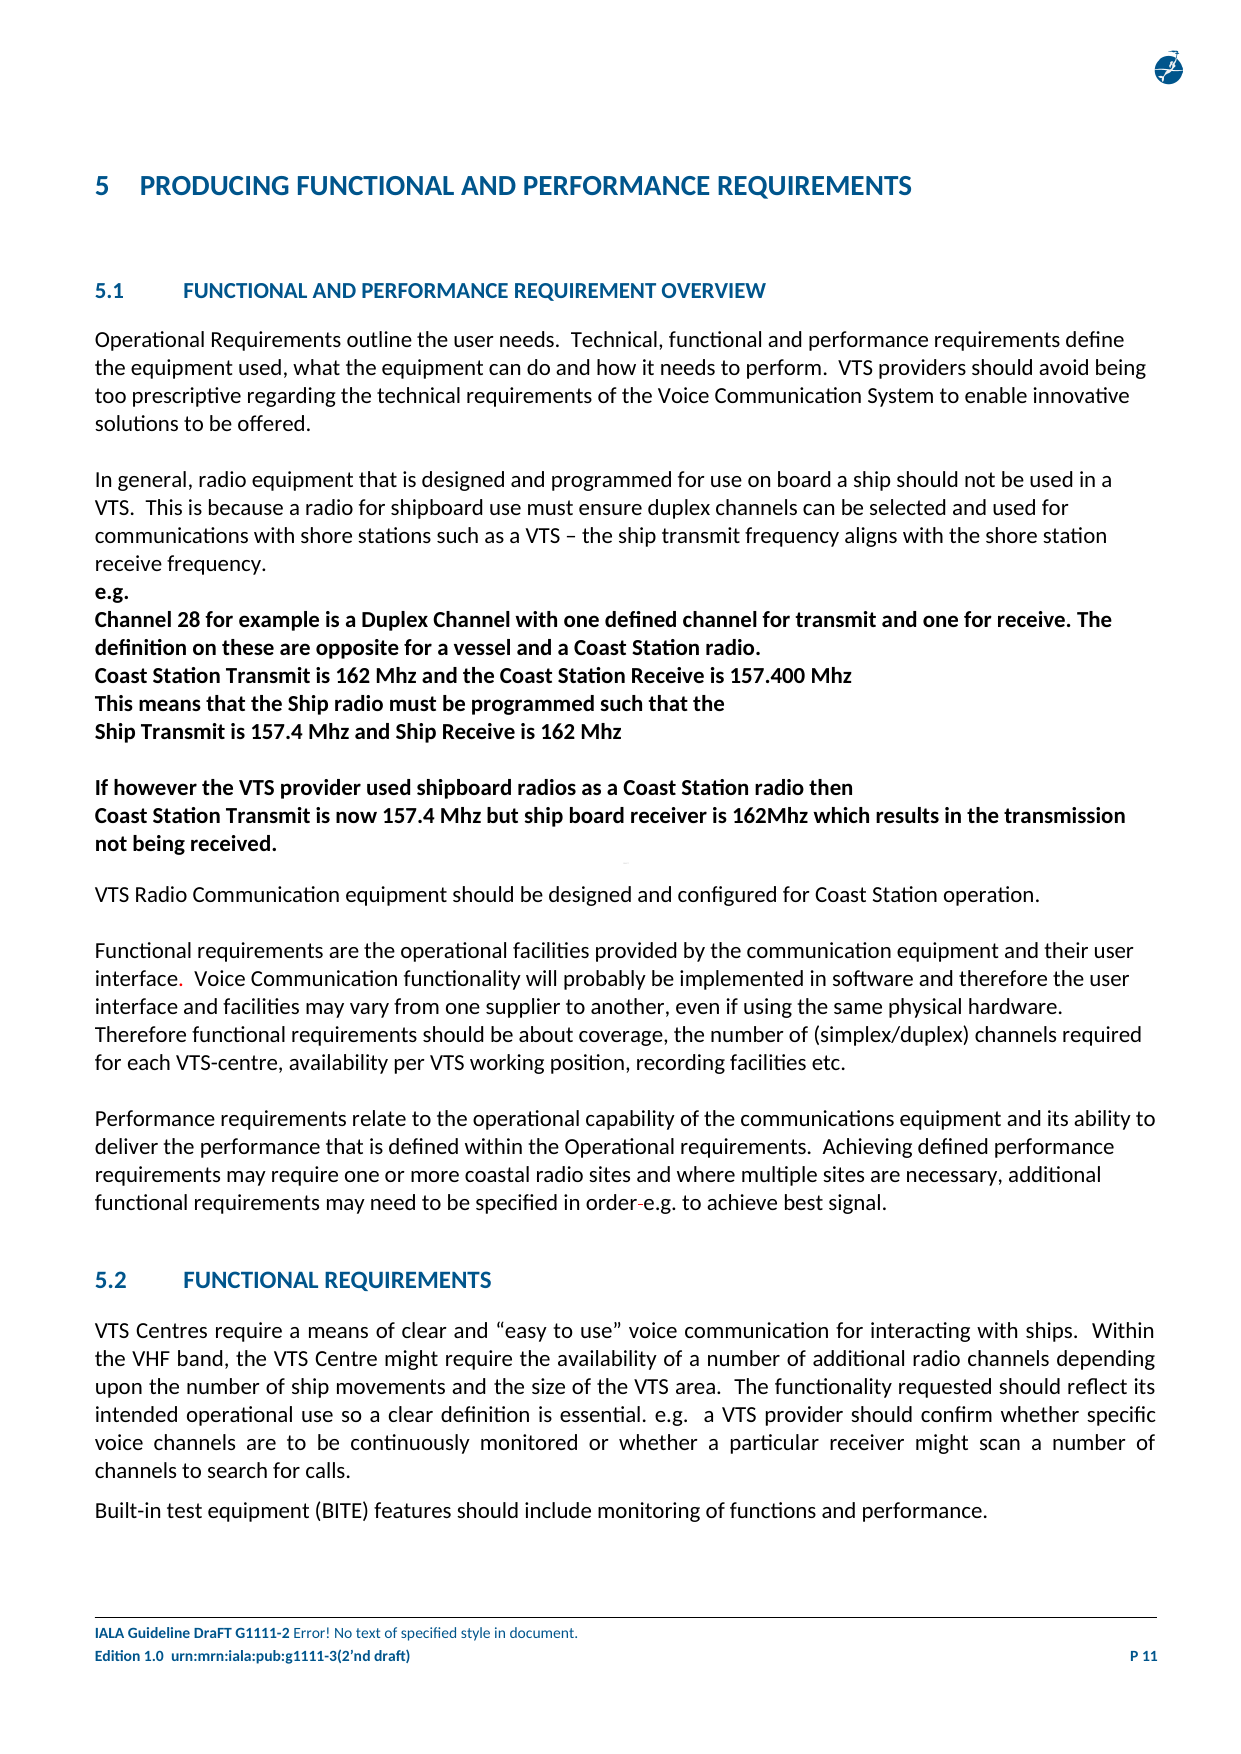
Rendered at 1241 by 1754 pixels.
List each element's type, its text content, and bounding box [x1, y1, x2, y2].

text Operational Requirements outline the user needs. Technical, functional and performance requirements define the equipment used, what the equipment can do and how it needs to perform. VTS providers should avoid being too prescriptive regarding the technical requirements of the Voice Communication System to enable innovative solutions to be offered. [94, 325, 1157, 437]
text VTS Radio Communication equipment should be designed and configured for Coast Station operation. [94, 880, 1157, 908]
text In general, radio equipment that is designed and programmed for use on board a ship should not be used in a VTS. This is because a radio for shipboard use must ensure duplex channels can be selected and used for communications with shore stations such as a VTS – the ship transmit frequency aligns with the shore station receive frequency. [94, 465, 1157, 577]
subtitle Producing Functional and Performance requirements [94, 167, 1157, 202]
text This means that the Ship radio must be programmed such that the [94, 689, 1157, 717]
text Ship Transmit is 157.4 Mhz and Ship Receive is 162 Mhz [94, 717, 1157, 745]
text Built-in test equipment (BITE) features should include monitoring of functions and performance. [94, 1496, 1157, 1524]
subtitle Functional and Performance Requirement Overview [94, 276, 1157, 304]
text Channel 28 for example is a Duplex Channel with one defined channel for transmit and one for receive. The definition on these are opposite for a vessel and a Coast Station radio. [94, 605, 1157, 661]
text e.g. [94, 577, 1157, 605]
text Coast Station Transmit is 162 Mhz and the Coast Station Receive is 157.400 Mhz [94, 661, 1157, 689]
text Coast Station Transmit is now 157.4 Mhz but ship board receiver is 162Mhz which results in the transmission not being received. [94, 801, 1157, 857]
subtitle Functional Requirements [94, 1264, 1157, 1295]
picture [1123, 0, 1241, 119]
text Functional requirements are the operational facilities provided by the communication equipment and their user interface. Voice Communication functionality will probably be implemented in software and therefore the user interface and facilities may vary from one supplier to another, even if using the same physical hardware. Therefore functional requirements should be about coverage, the number of (simplex/duplex) channels required for each VTS-centre, availability per VTS working position, recording facilities etc. [94, 936, 1157, 1076]
text VTS Centres require a means of clear and “easy to use” voice communication for interacting with ships. Within the VHF band, the VTS Centre might require the availability of a number of additional radio channels depending upon the number of ship movements and the size of the VTS area. The functionality requested should reflect its intended operational use so a clear definition is essential. e.g. a VTS provider should confirm whether specific voice channels are to be continuously monitored or whether a particular receiver might scan a number of channels to search for calls. [94, 1316, 1157, 1484]
text Performance requirements relate to the operational capability of the communications equipment and its ability to deliver the performance that is defined within the Operational requirements. Achieving defined performance requirements may require one or more coastal radio sites and where multiple sites are necessary, additional functional requirements may need to be specified in order e.g. to achieve best signal. [94, 1104, 1157, 1217]
text If however the VTS provider used shipboard radios as a Coast Station radio then [94, 773, 1157, 801]
